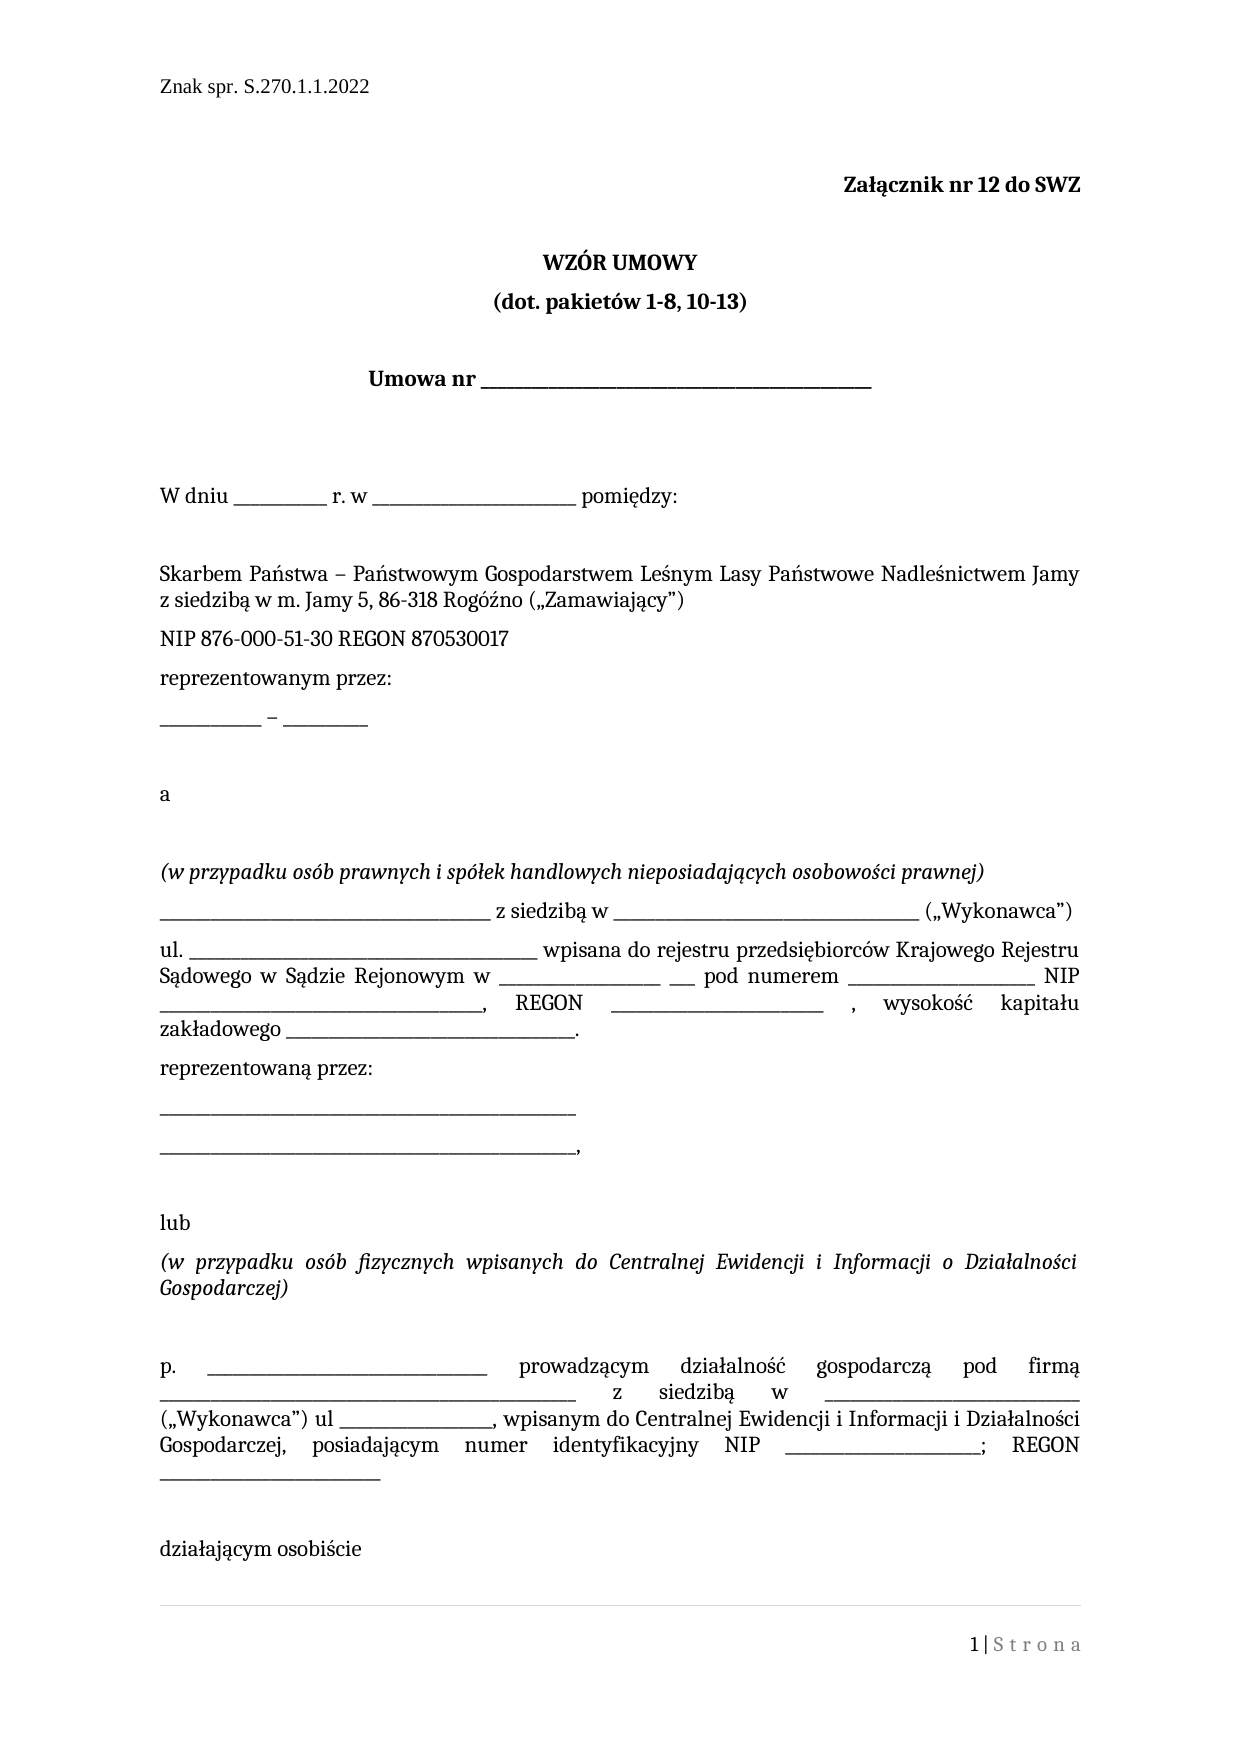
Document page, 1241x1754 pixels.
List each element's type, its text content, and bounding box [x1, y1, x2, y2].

text WZÓR UMOWY [159, 250, 1081, 276]
text p. _________________________________ prowadzącym działalność gospodarczą pod firmą _________________________________________________ z siedzibą w ______________________________ („Wykonawca”) ul __________________, wpisanym do Centralnej Ewidencji i Informacji i Działalności Gospodarczej, posiadającym numer identyfikacyjny NIP _______________________; REGON __________________________ [159, 1353, 1081, 1484]
text (dot. pakietów 1-8, 10-13) [159, 288, 1081, 315]
text _______________________________________ z siedzibą w ____________________________________ („Wykonawca”) [159, 898, 1081, 924]
text lub [159, 1210, 1081, 1236]
text ul. _________________________________________ wpisana do rejestru przedsiębiorców Krajowego Rejestru Sądowego w Sądzie Rejonowym w ___________________ ___ pod numerem ______________________ NIP ______________________________________, REGON _________________________ , wysokość kapitału zakładowego __________________________________. [159, 937, 1081, 1042]
text reprezentowanym przez: [159, 664, 1081, 691]
text (w przypadku osób prawnych i spółek handlowych nieposiadających osobowości prawnej) [159, 859, 1081, 885]
text _________________________________________________, [159, 1132, 1081, 1158]
text ____________ – __________ [159, 703, 1081, 730]
text Załącznik nr 12 do SWZ [159, 172, 1081, 198]
text Umowa nr ______________________________________________ [159, 366, 1081, 393]
text W dniu ___________ r. w ________________________ pomiędzy: [159, 483, 1081, 509]
text NIP 876-000-51-30 REGON 870530017 [159, 626, 1081, 652]
text _________________________________________________ [159, 1093, 1081, 1120]
text działającym osobiście [159, 1536, 1081, 1562]
text Skarbem Państwa – Państwowym Gospodarstwem Leśnym Lasy Państwowe Nadleśnictwem Jamy z siedzibą w m. Jamy 5, 86-318 Rogóźno („Zamawiający”) [159, 561, 1081, 613]
text a [159, 781, 1081, 807]
text reprezentowaną przez: [159, 1054, 1081, 1081]
text (w przypadku osób fizycznych wpisanych do Centralnej Ewidencji i Informacji o Działalności Gospodarczej) [159, 1249, 1081, 1301]
